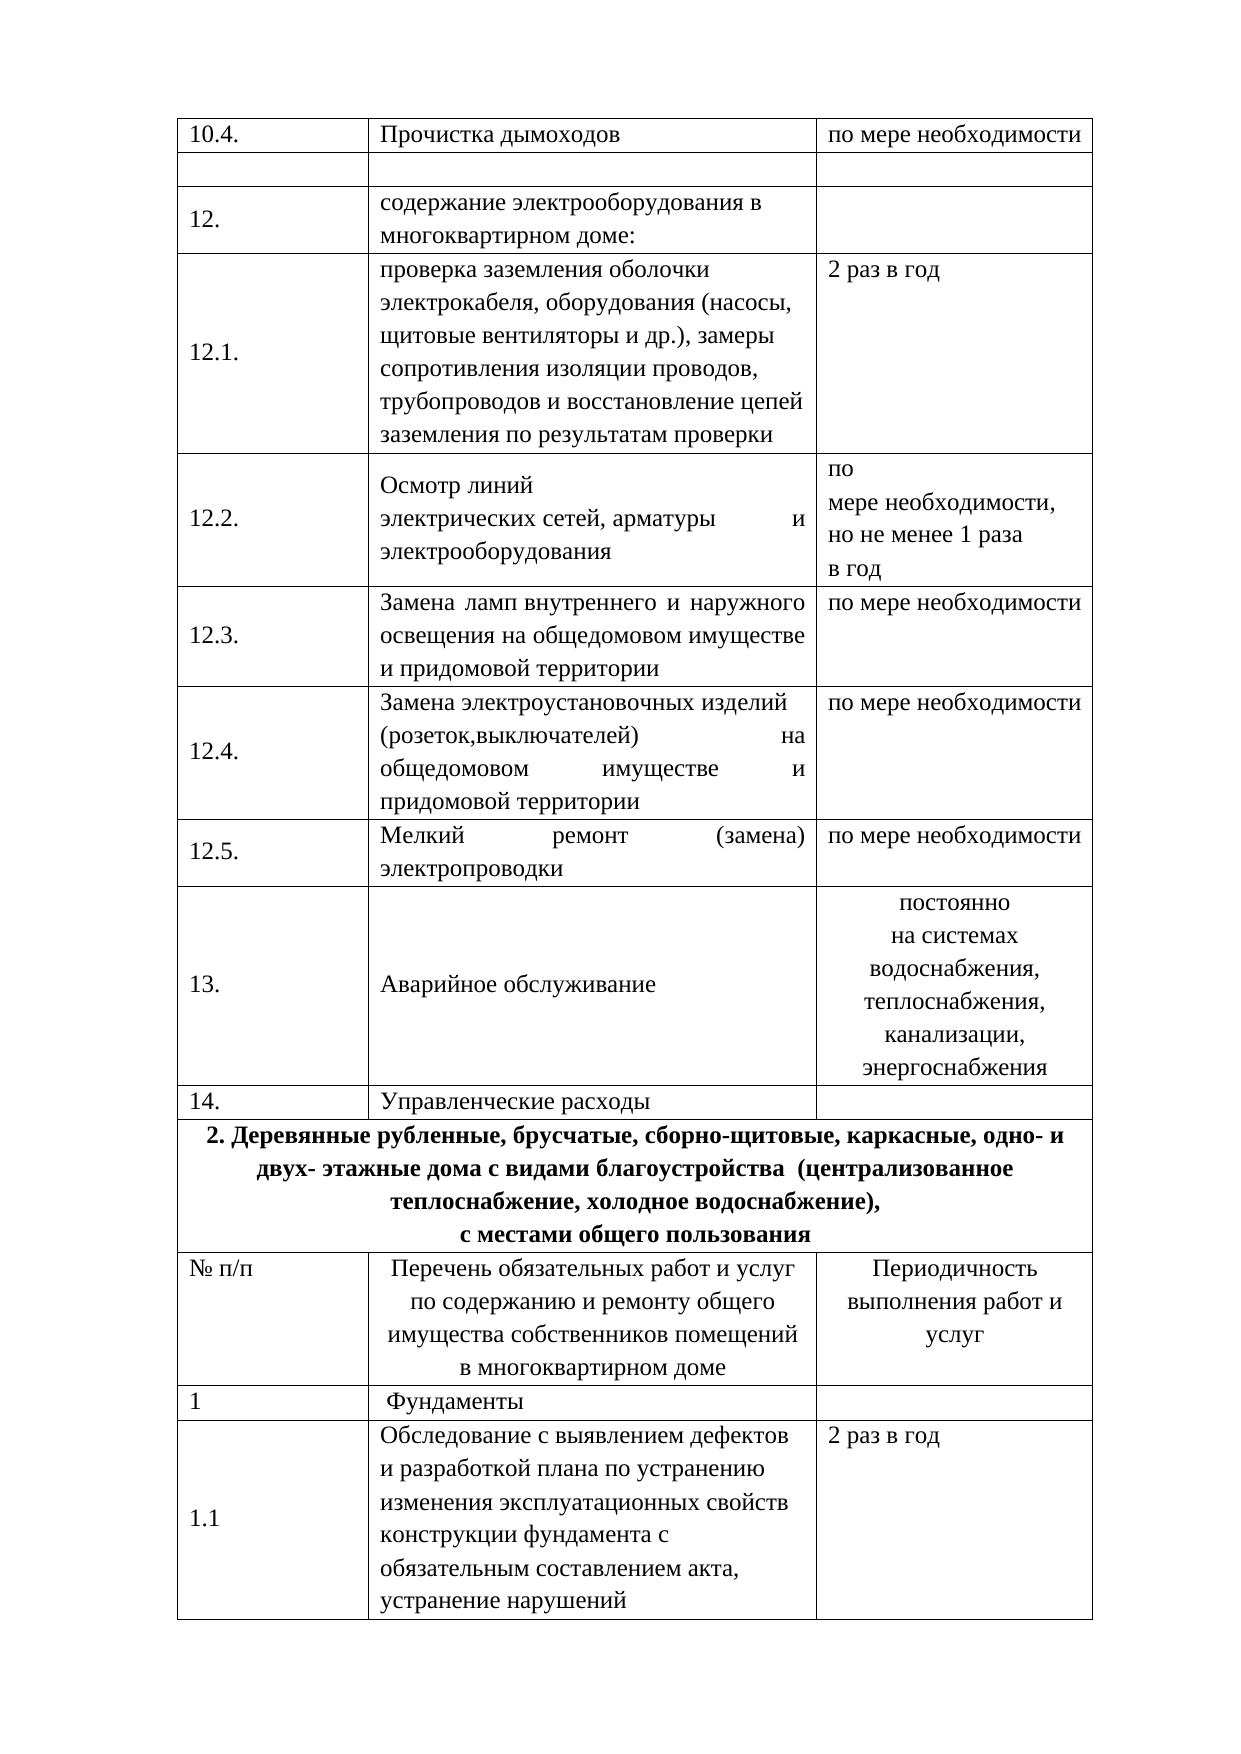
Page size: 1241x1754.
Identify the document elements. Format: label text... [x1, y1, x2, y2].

table_cell по мере необходимости [817, 587, 1092, 686]
table_cell Мелкий ремонт (замена) электропроводки [369, 820, 816, 886]
table_cell по мере необходимости, но не менее 1 раза в год [817, 454, 1092, 586]
table_cell 10.4. [178, 119, 368, 152]
table_cell 2 раз в год [817, 1421, 1092, 1619]
table_cell [178, 153, 368, 186]
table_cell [369, 1421, 816, 1619]
table_cell 1 [178, 1386, 368, 1419]
table_cell [817, 1386, 1092, 1419]
table_cell Аварийное обслуживание [369, 887, 816, 1085]
table_cell 1.1 [178, 1421, 368, 1619]
table_cell [817, 1086, 1092, 1119]
table_cell Периодичность выполнения работ и услуг [817, 1253, 1092, 1385]
table_cell Фундаменты [369, 1386, 816, 1419]
table_cell 2 раз в год [817, 254, 1092, 452]
table_cell 12.3. [178, 587, 368, 686]
table_cell [369, 153, 816, 186]
table_cell Прочистка дымоходов [369, 119, 816, 152]
table_cell 14. [178, 1086, 368, 1119]
table_cell 12.4. [178, 687, 368, 819]
table_cell 12. [178, 187, 368, 253]
table_cell № п/п [178, 1253, 368, 1385]
table_cell 12.5. [178, 820, 368, 886]
table_cell Управленческие расходы [369, 1086, 816, 1119]
table_cell Перечень обязательных работ и услуг по содержанию и ремонту общего имущества собственников помещений в многоквартирном доме [369, 1253, 816, 1385]
table_cell по мере необходимости [817, 820, 1092, 886]
table_cell 13. [178, 887, 368, 1085]
table_cell по мере необходимости [817, 687, 1092, 819]
table_cell 12.1. [178, 254, 368, 452]
table_cell 12.2. [178, 454, 368, 586]
table_cell содержание электрооборудования в многоквартирном доме: [369, 187, 816, 253]
table_cell Замена ламп внутреннего и наружного освещения на общедомовом имуществе и придомовой территории [369, 587, 816, 686]
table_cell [817, 119, 1092, 152]
table_cell Осмотр линий электрических сетей, арматуры и электрооборудования [369, 454, 816, 586]
table_cell 2. Деревянные рубленные, брусчатые, сборно-щитовые, каркасные, одно- и двух- этажные дома с видами благоустройства (централизованное теплоснабжение, холодное водоснабжение), с местами общего пользования [178, 1120, 1092, 1252]
table_cell постоянно на системах водоснабжения, теплоснабжения, канализации, энергоснабжения [817, 887, 1092, 1085]
table_cell [817, 153, 1092, 186]
table_cell Замена электроустановочных изделий (розеток,выключателей) на общедомовом имуществе и придомовой территории [369, 687, 816, 819]
table_cell [817, 187, 1092, 253]
table_cell проверка заземления оболочки электрокабеля, оборудования (насосы, щитовые вентиляторы и др.), замеры сопротивления изоляции проводов, трубопроводов и восстановление цепей заземления по результатам проверки [369, 254, 816, 452]
